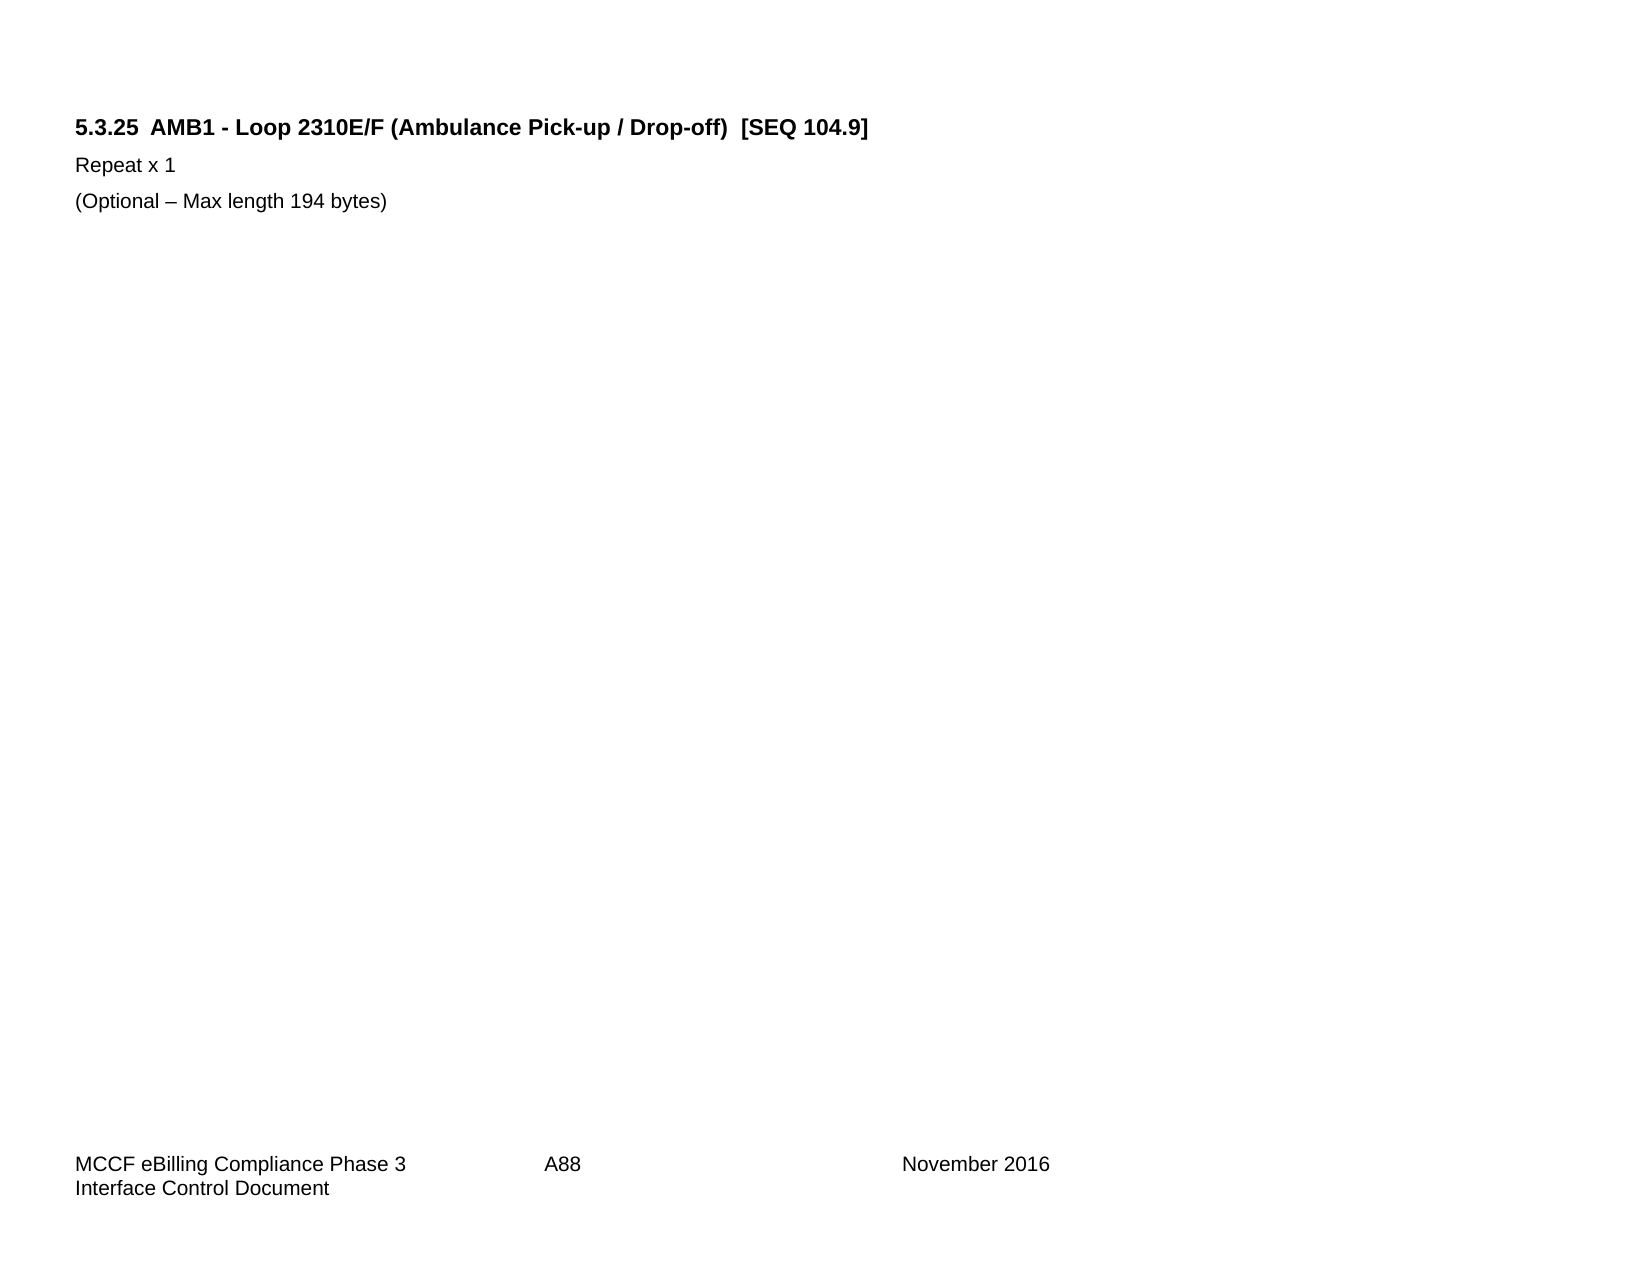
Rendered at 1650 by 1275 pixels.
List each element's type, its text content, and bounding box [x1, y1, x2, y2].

subtitle AMB1 - Loop 2310E/F (Ambulance Pick-up / Drop-off) [SEQ 104.9] [75, 114, 1575, 140]
text (Optional – Max length 194 bytes) [75, 189, 1575, 213]
text Repeat x 1 [75, 153, 1575, 177]
